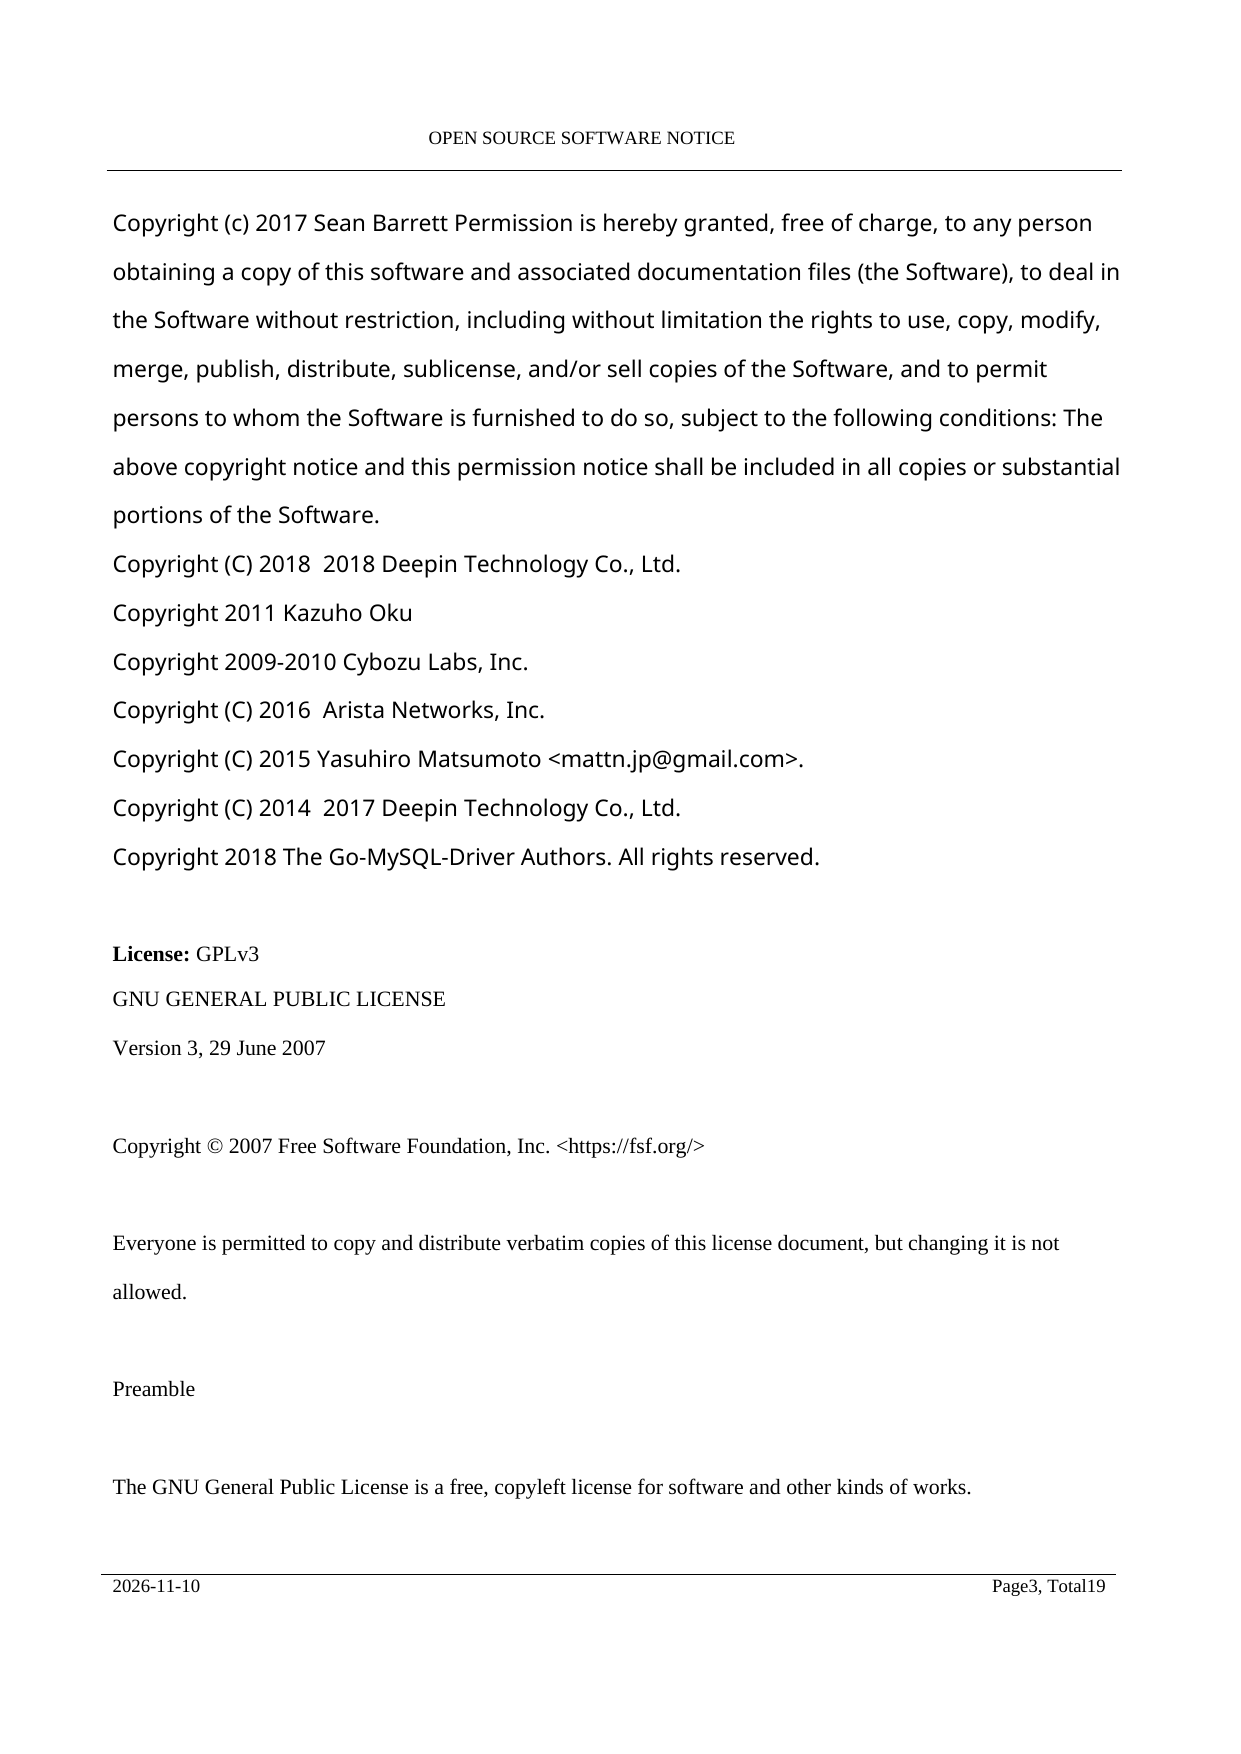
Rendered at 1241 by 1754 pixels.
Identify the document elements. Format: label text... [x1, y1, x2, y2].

text License: GPLv3 [112, 938, 1128, 970]
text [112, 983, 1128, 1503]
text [112, 206, 1128, 921]
